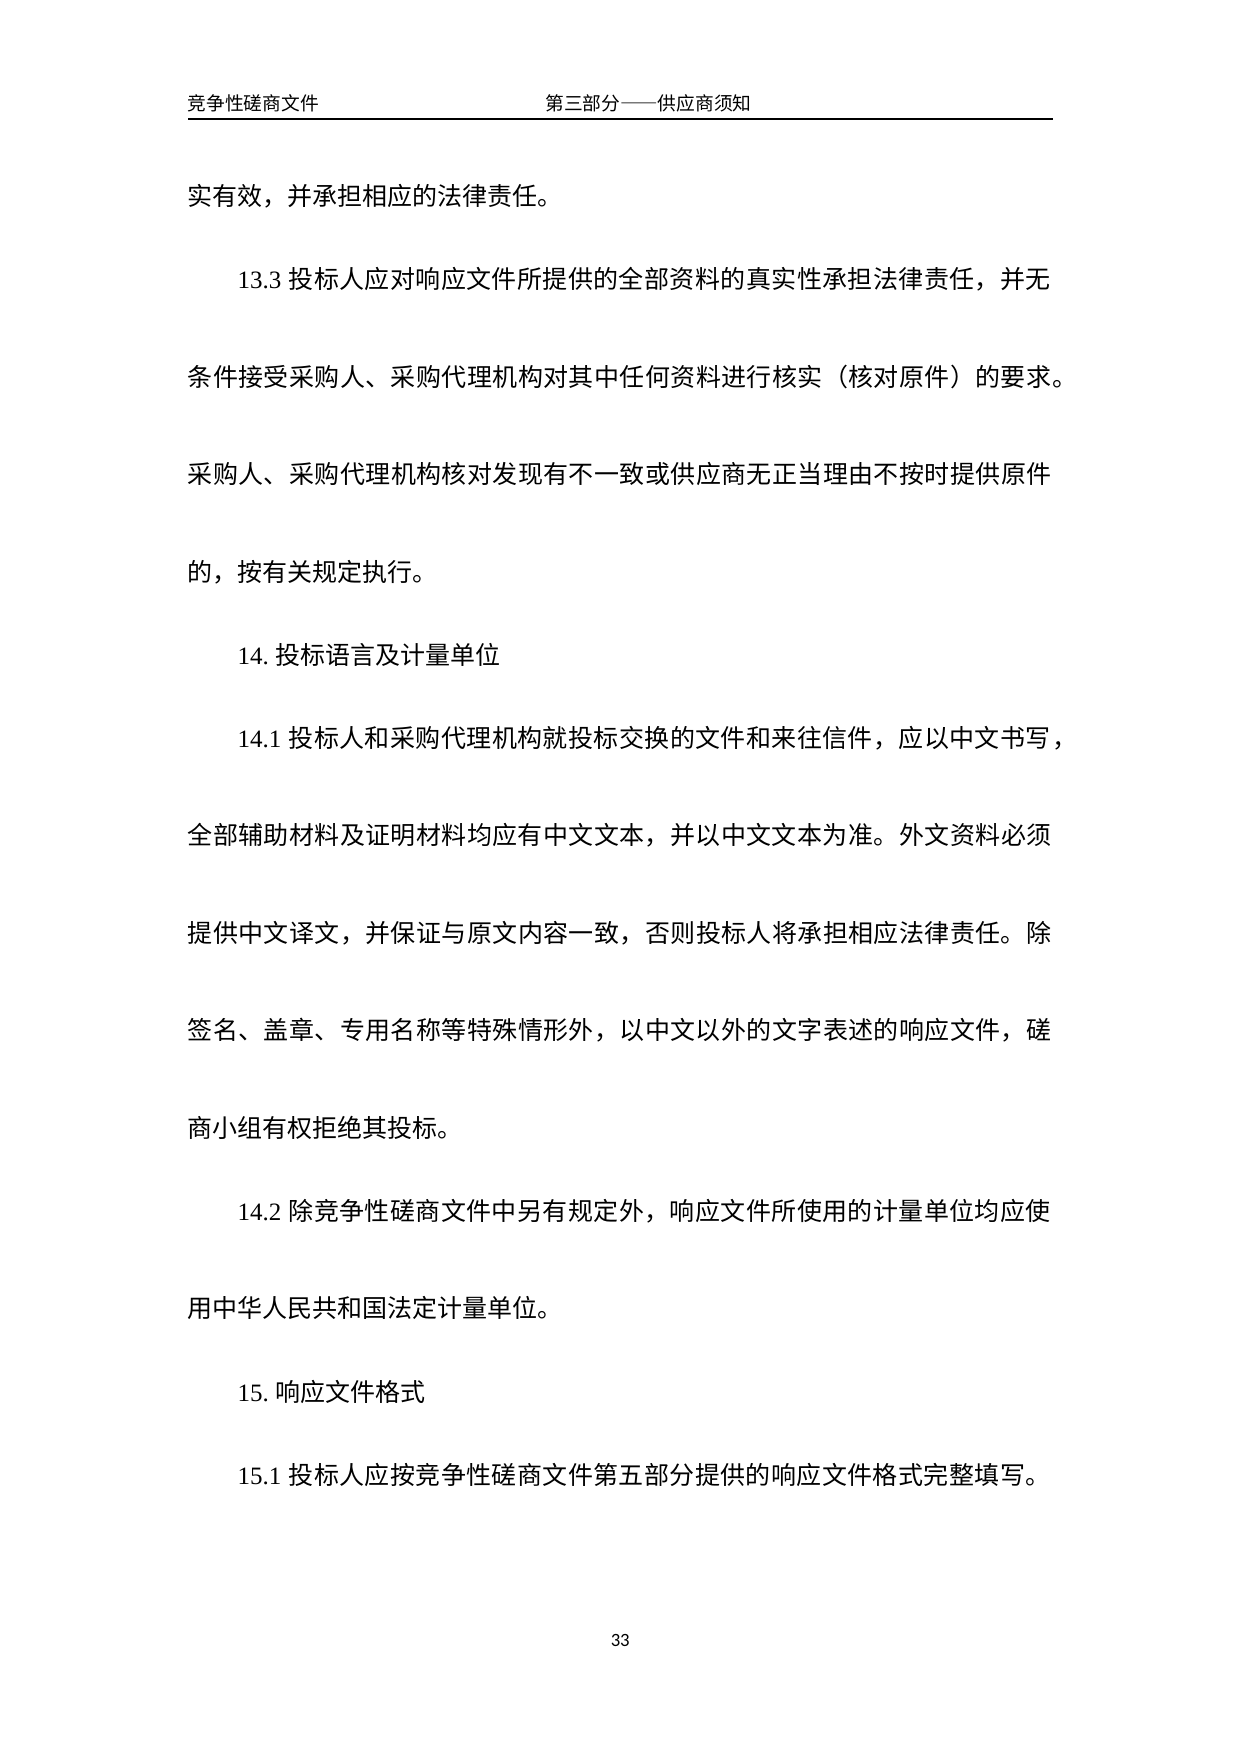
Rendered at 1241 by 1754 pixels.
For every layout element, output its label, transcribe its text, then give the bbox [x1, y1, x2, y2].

text 13.3 投标人应对响应文件所提供的全部资料的真实性承担法律责任，并无条件接受采购人、采购代理机构对其中任何资料进行核实（核对原件）的要求。采购人、采购代理机构核对发现有不一致或供应商无正当理由不按时提供原件的，按有关规定执行。 [187, 245, 1053, 603]
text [187, 1441, 1053, 1506]
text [187, 162, 1053, 227]
text 14. 投标语言及计量单位 [187, 621, 1053, 686]
text 15. 响应文件格式 [187, 1358, 1053, 1423]
text 14.1 投标人和采购代理机构就投标交换的文件和来往信件，应以中文书写，全部辅助材料及证明材料均应有中文文本，并以中文文本为准。外文资料必须提供中文译文，并保证与原文内容一致，否则投标人将承担相应法律责任。除签名、盖章、专用名称等特殊情形外，以中文以外的文字表述的响应文件，磋商小组有权拒绝其投标。 [187, 704, 1053, 1159]
text 14.2 除竞争性磋商文件中另有规定外，响应文件所使用的计量单位均应使用中华人民共和国法定计量单位。 [187, 1177, 1053, 1339]
